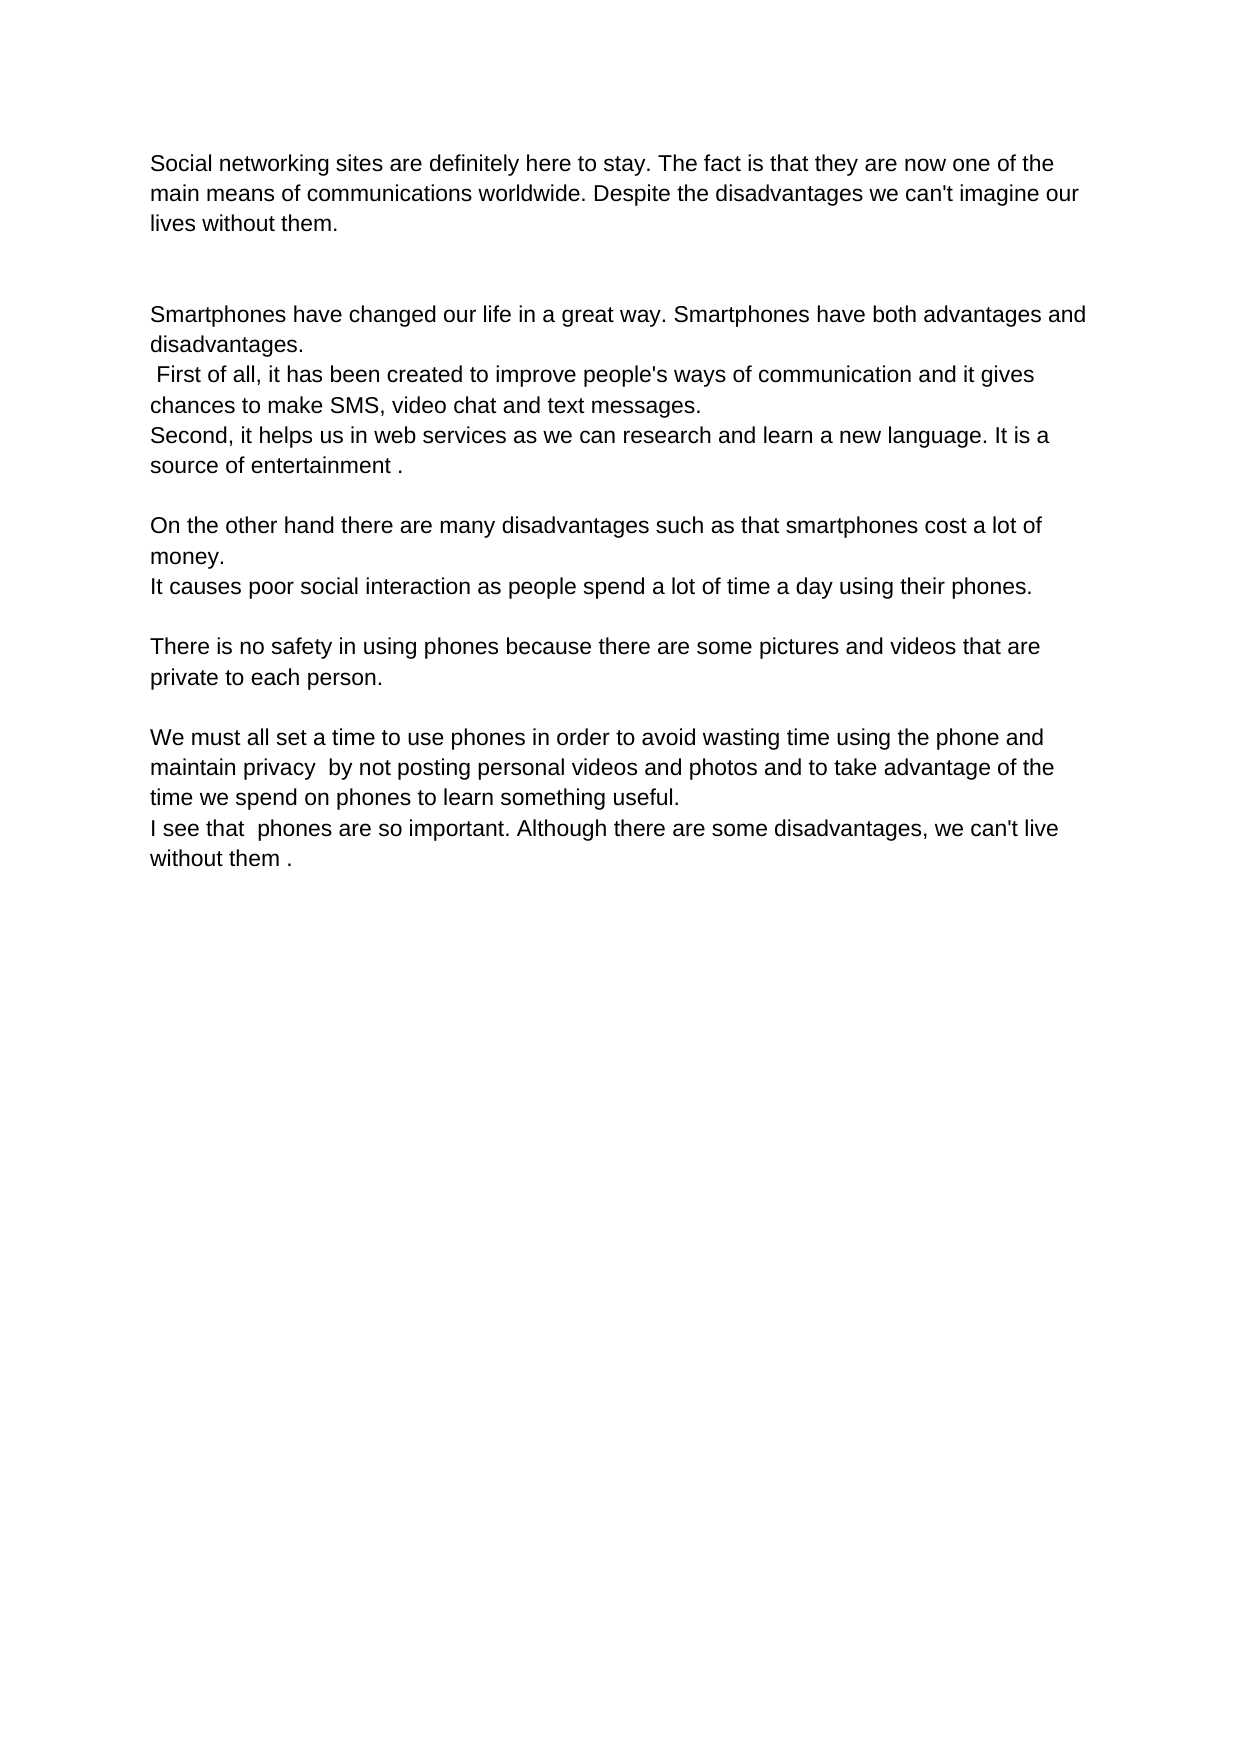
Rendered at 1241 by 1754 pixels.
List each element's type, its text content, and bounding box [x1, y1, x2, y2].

text Second, it helps us in web services as we can research and learn a new language. It is a source of entertainment . [150, 422, 1090, 478]
text Smartphones have changed our life in a great way. Smartphones have both advantages and disadvantages. [150, 301, 1090, 358]
text First of all, it has been created to improve people's ways of communication and it gives chances to make SMS, video chat and text messages. [150, 361, 1090, 418]
text I see that phones are so important. Although there are some disadvantages, we can't live without them . [150, 814, 1090, 871]
text On the other hand there are many disadvantages such as that smartphones cost a lot of money. [150, 512, 1090, 569]
text Social networking sites are definitely here to stay. The fact is that they are now one of the main means of communications worldwide. Despite the disadvantages we can't imagine our lives without them. [150, 150, 1090, 237]
text We must all set a time to use phones in order to avoid wasting time using the phone and maintain privacy by not posting personal videos and photos and to take advantage of the time we spend on phones to learn something useful. [150, 724, 1090, 811]
text There is no safety in using phones because there are some pictures and videos that are private to each person. [150, 633, 1090, 690]
text It causes poor social interaction as people spend a lot of time a day using their phones. [150, 573, 1090, 599]
